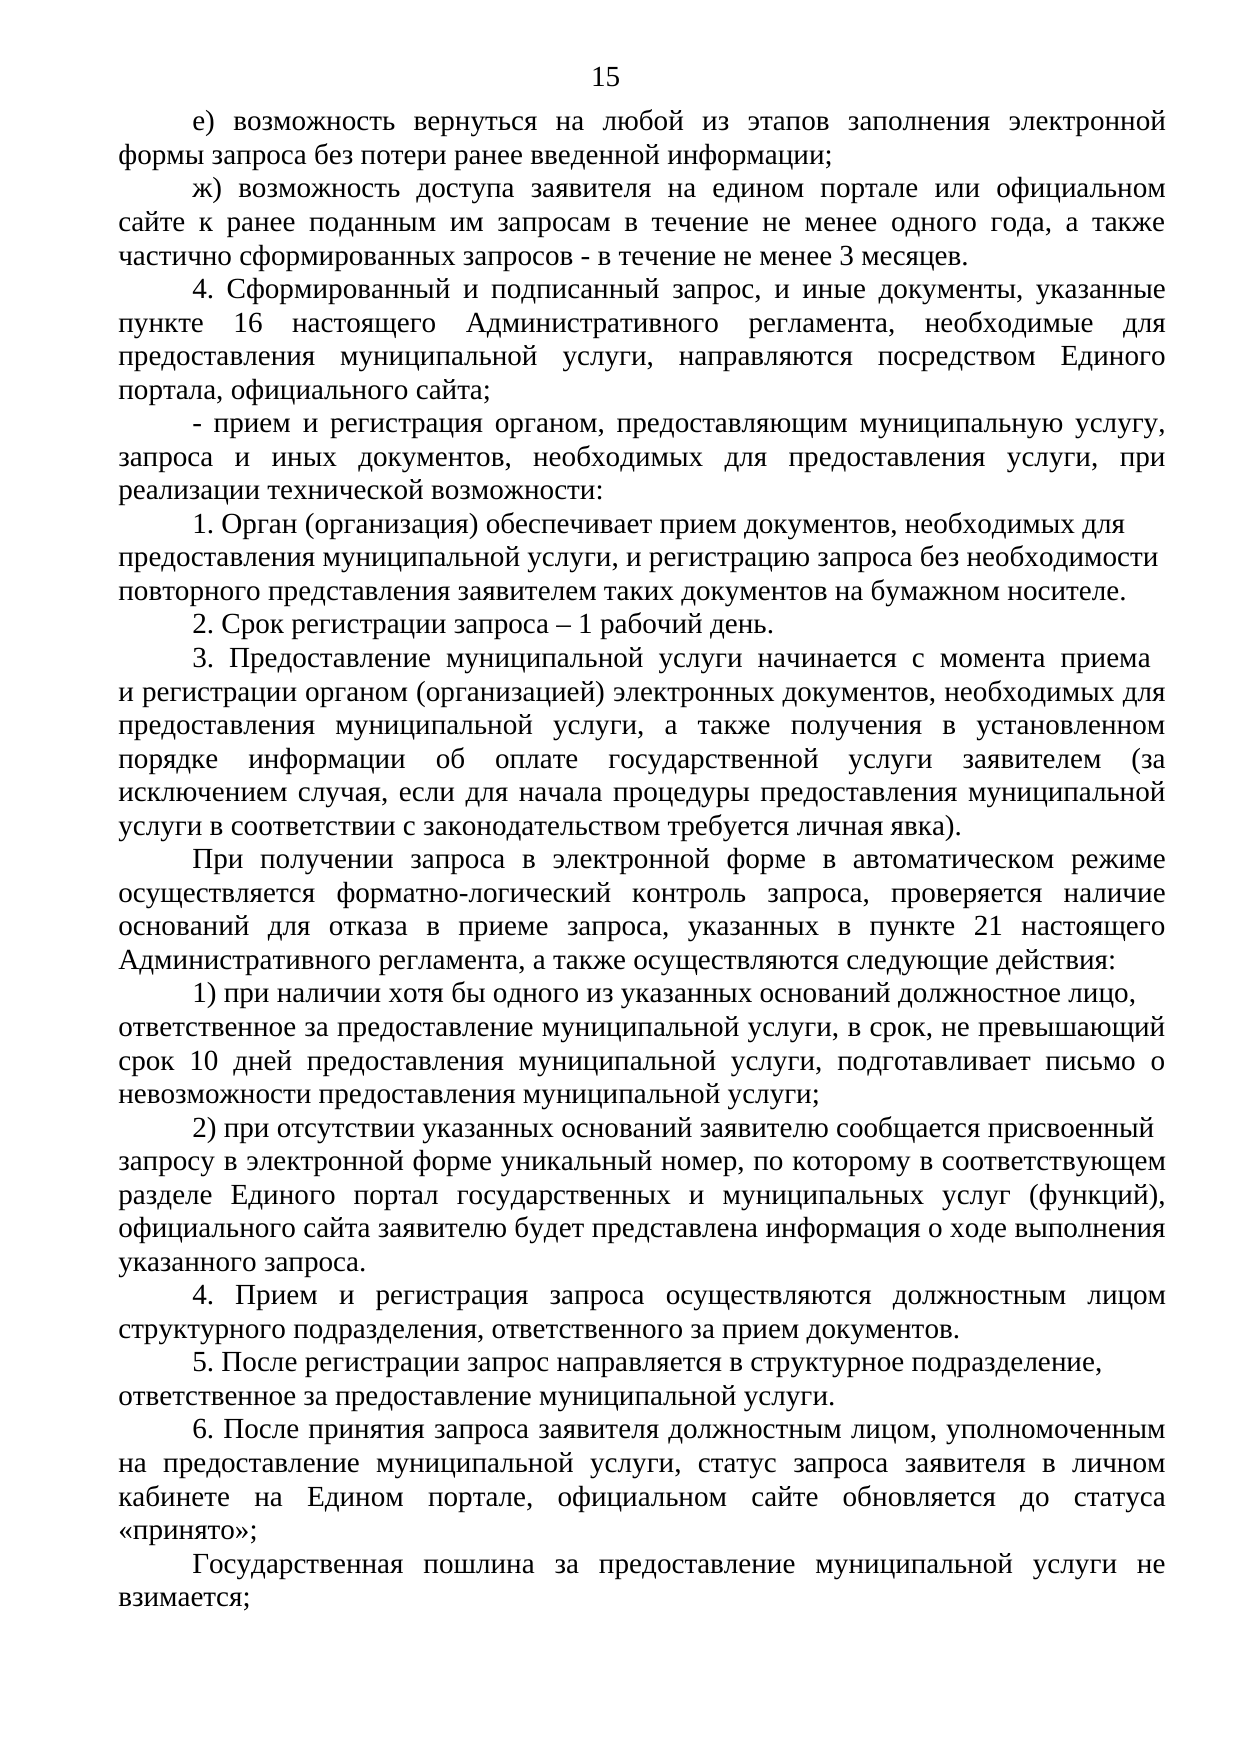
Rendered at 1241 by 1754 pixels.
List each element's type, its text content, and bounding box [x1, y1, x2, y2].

text 2) при отсутствии указанных оснований заявителю сообщается присвоенный [118, 1110, 1167, 1143]
text запросу в электронной форме уникальный номер, по которому в соответствующем разделе Единого портал государственных и муниципальных услуг (функций), официального сайта заявителю будет представлена информация о ходе выполнения указанного запроса. [118, 1143, 1167, 1277]
text ответственное за предоставление муниципальной услуги, в срок, не превышающий срок 10 дней предоставления муниципальной услуги, подготавливает письмо о невозможности предоставления муниципальной услуги; [118, 1009, 1167, 1110]
text - прием и регистрация органом, предоставляющим муниципальную услугу, запроса и иных документов, необходимых для предоставления услуги, при реализации технической возможности: [118, 405, 1167, 506]
text Государственная пошлина за предоставление муниципальной услуги не взимается; [118, 1546, 1167, 1613]
text При получении запроса в электронной форме в автоматическом режиме осуществляется форматно-логический контроль запроса, проверяется наличие оснований для отказа в приеме запроса, указанных в пункте 21 настоящего Административного регламента, а также осуществляются следующие действия: [118, 841, 1167, 976]
text е) возможность вернуться на любой из этапов заполнения электронной формы запроса без потери ранее введенной информации; [118, 103, 1167, 171]
text 5. После регистрации запрос направляется в структурное подразделение, [118, 1344, 1167, 1378]
text 4. Сформированный и подписанный запрос, и иные документы, указанные пункте 16 настоящего Административного регламента, необходимые для предоставления муниципальной услуги, направляются посредством Единого портала, официального сайта; [118, 271, 1167, 405]
text 1. Орган (организация) обеспечивает прием документов, необходимых для [118, 506, 1167, 539]
text 3. Предоставление муниципальной услуги начинается с момента приема и регистрации органом (организацией) электронных документов, необходимых для предоставления муниципальной услуги, а также получения в установленном порядке информации об оплате государственной услуги заявителем (за исключением случая, если для начала процедуры предоставления муниципальной услуги в соответствии с законодательством требуется личная явка). [118, 640, 1167, 841]
text повторного представления заявителем таких документов на бумажном носителе. [118, 573, 1167, 607]
text 2. Срок регистрации запроса – 1 рабочий день. [118, 607, 1167, 640]
text ответственное за предоставление муниципальной услуги. [118, 1378, 1167, 1412]
text предоставления муниципальной услуги, и регистрацию запроса без необходимости [118, 539, 1167, 573]
text 4. Прием и регистрация запроса осуществляются должностным лицом структурного подразделения, ответственного за прием документов. [118, 1277, 1167, 1344]
text ж) возможность доступа заявителя на едином портале или официальном сайте к ранее поданным им запросам в течение не менее одного года, а также частично сформированных запросов - в течение не менее 3 месяцев. [118, 171, 1167, 271]
text 1) при наличии хотя бы одного из указанных оснований должностное лицо, [118, 976, 1167, 1009]
text 6. После принятия запроса заявителя должностным лицом, уполномоченным на предоставление муниципальной услуги, статус запроса заявителя в личном кабинете на Едином портале, официальном сайте обновляется до статуса «принято»; [118, 1412, 1167, 1546]
